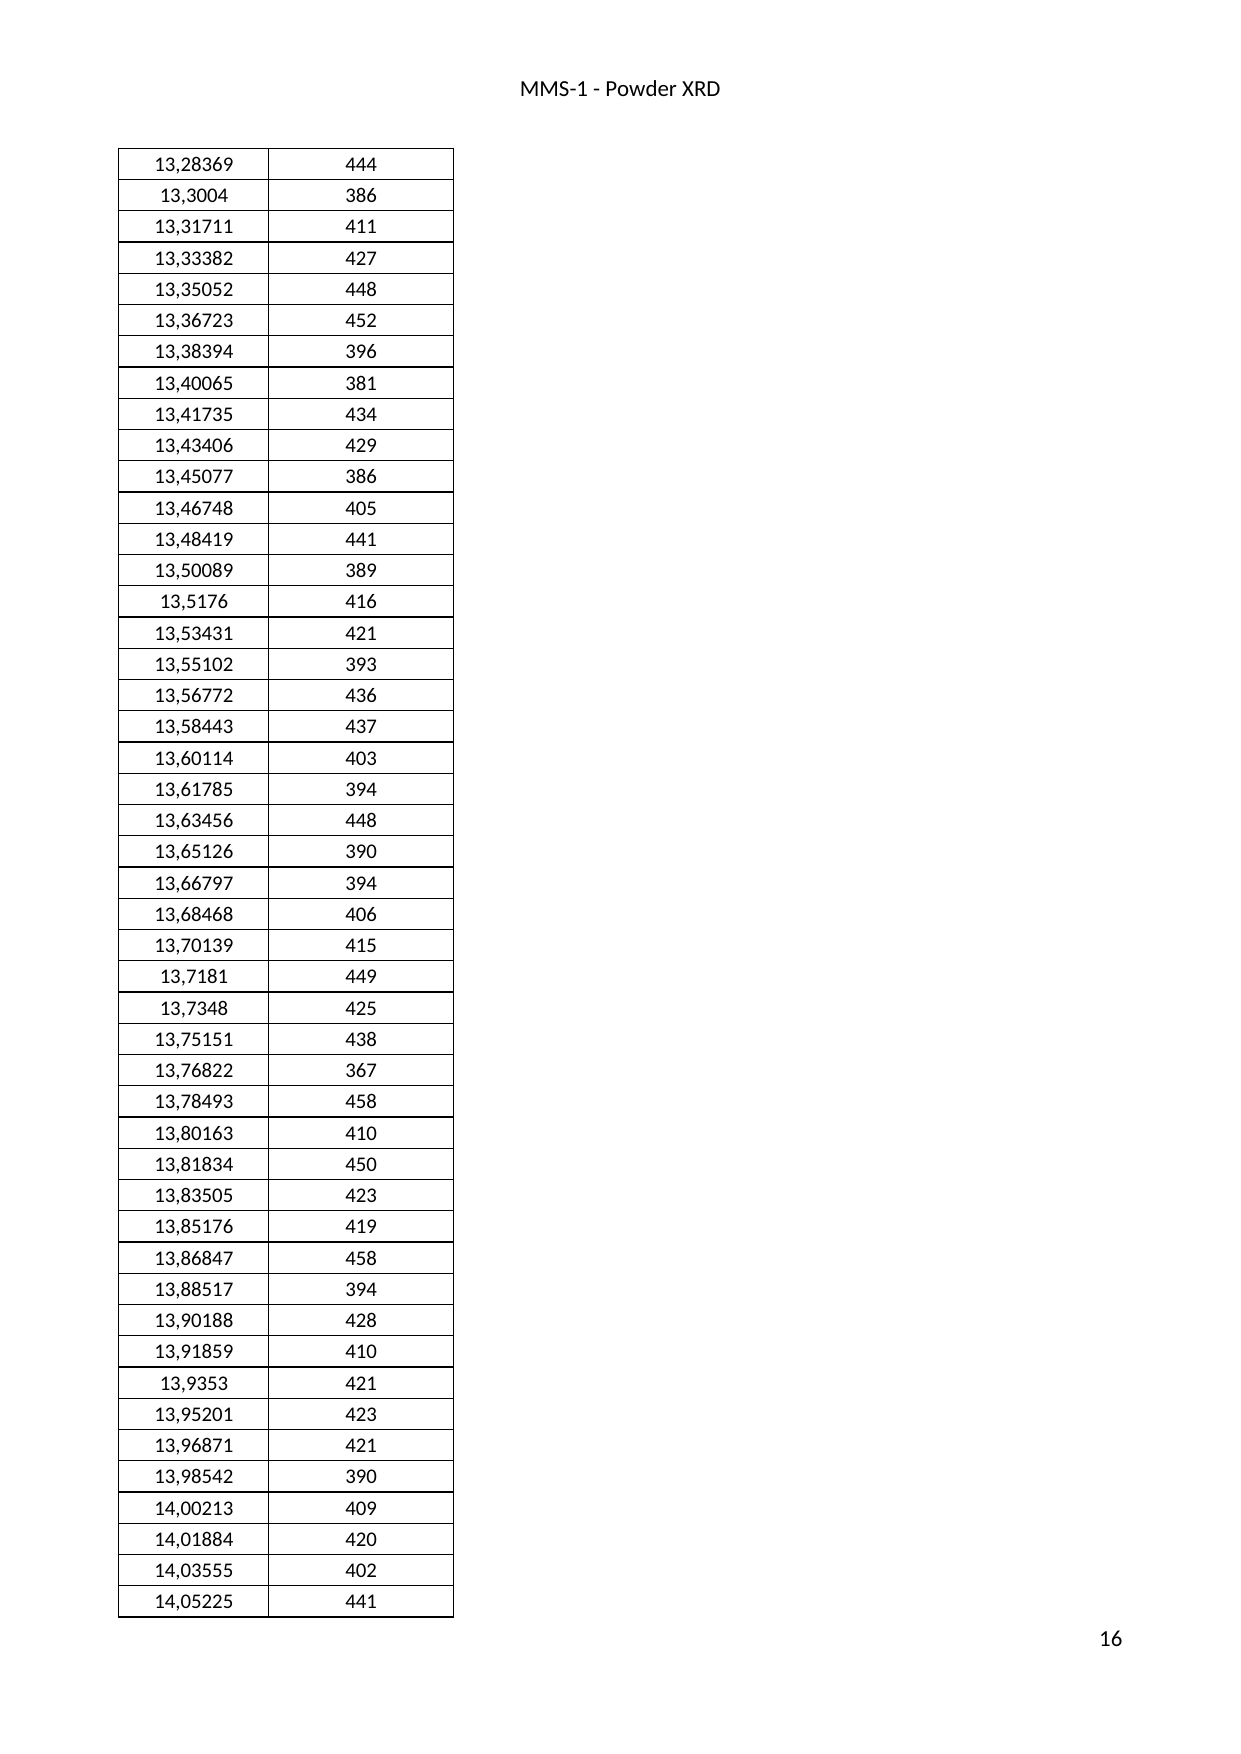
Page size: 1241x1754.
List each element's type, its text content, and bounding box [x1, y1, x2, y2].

table_cell 13,35052 [119, 274, 268, 304]
table_cell 13,86847 [119, 1243, 268, 1273]
table_cell 13,83505 [119, 1180, 268, 1210]
table_cell 14,05225 [119, 1586, 268, 1616]
table_cell 420 [269, 1524, 453, 1554]
table_cell 427 [269, 243, 453, 273]
table_cell 14,03555 [119, 1555, 268, 1585]
table_cell 448 [269, 274, 453, 304]
table_cell 13,76822 [119, 1055, 268, 1085]
table_cell 13,60114 [119, 743, 268, 773]
table_cell 419 [269, 1211, 453, 1241]
table_cell 13,31711 [119, 211, 268, 241]
table_cell 13,66797 [119, 868, 268, 898]
table_cell 386 [269, 461, 453, 491]
table_cell 13,63456 [119, 805, 268, 835]
table_cell 13,45077 [119, 461, 268, 491]
table_cell 416 [269, 586, 453, 616]
table_cell 13,75151 [119, 1024, 268, 1054]
table_cell 449 [269, 961, 453, 991]
table_cell 13,33382 [119, 243, 268, 273]
table_cell 367 [269, 1055, 453, 1085]
table_cell 13,68468 [119, 899, 268, 929]
table_cell 13,90188 [119, 1305, 268, 1335]
table_cell 444 [269, 149, 453, 179]
table_cell 13,96871 [119, 1430, 268, 1460]
table_cell 381 [269, 368, 453, 398]
table_cell 438 [269, 1024, 453, 1054]
table_cell 436 [269, 680, 453, 710]
table_cell 13,98542 [119, 1461, 268, 1491]
table_cell 409 [269, 1493, 453, 1523]
table_cell 423 [269, 1399, 453, 1429]
table_cell 448 [269, 805, 453, 835]
table_cell 393 [269, 649, 453, 679]
table_cell 13,55102 [119, 649, 268, 679]
table_cell 394 [269, 774, 453, 804]
table_cell 13,88517 [119, 1274, 268, 1304]
table_cell 13,48419 [119, 524, 268, 554]
table_cell 394 [269, 1274, 453, 1304]
table_cell 13,38394 [119, 336, 268, 366]
table_cell 421 [269, 618, 453, 648]
table_cell 425 [269, 993, 453, 1023]
table_cell 13,65126 [119, 836, 268, 866]
table_cell 458 [269, 1243, 453, 1273]
table_cell 406 [269, 899, 453, 929]
table_cell 13,85176 [119, 1211, 268, 1241]
table_cell 13,7181 [119, 961, 268, 991]
table_cell 441 [269, 1586, 453, 1616]
table_cell 421 [269, 1368, 453, 1398]
table_cell 389 [269, 555, 453, 585]
table_cell 437 [269, 711, 453, 741]
table_cell 13,80163 [119, 1118, 268, 1148]
table_cell 423 [269, 1180, 453, 1210]
table_cell 429 [269, 430, 453, 460]
table_cell 13,36723 [119, 305, 268, 335]
table_cell 450 [269, 1149, 453, 1179]
table_cell 13,56772 [119, 680, 268, 710]
table_cell 13,28369 [119, 149, 268, 179]
table_cell 402 [269, 1555, 453, 1585]
table_cell 396 [269, 336, 453, 366]
table_cell 386 [269, 180, 453, 210]
table_cell 403 [269, 743, 453, 773]
table_cell 390 [269, 1461, 453, 1491]
table_cell 458 [269, 1086, 453, 1116]
table_cell 428 [269, 1305, 453, 1335]
table_cell 13,5176 [119, 586, 268, 616]
table_cell 410 [269, 1336, 453, 1366]
table_cell 394 [269, 868, 453, 898]
table_cell 13,61785 [119, 774, 268, 804]
table_cell 13,78493 [119, 1086, 268, 1116]
table_cell 13,9353 [119, 1368, 268, 1398]
table_cell 14,01884 [119, 1524, 268, 1554]
table_cell 13,46748 [119, 493, 268, 523]
table_cell 13,40065 [119, 368, 268, 398]
table_cell 410 [269, 1118, 453, 1148]
table_cell 421 [269, 1430, 453, 1460]
table_cell 13,7348 [119, 993, 268, 1023]
table_cell 13,58443 [119, 711, 268, 741]
table_cell 411 [269, 211, 453, 241]
table_cell 13,3004 [119, 180, 268, 210]
table_cell 13,53431 [119, 618, 268, 648]
table_cell 13,43406 [119, 430, 268, 460]
table_cell 405 [269, 493, 453, 523]
table_cell 13,50089 [119, 555, 268, 585]
table_cell 14,00213 [119, 1493, 268, 1523]
table_cell 13,41735 [119, 399, 268, 429]
table_cell 390 [269, 836, 453, 866]
table_cell 13,70139 [119, 930, 268, 960]
table_cell 441 [269, 524, 453, 554]
table_cell 13,81834 [119, 1149, 268, 1179]
table_cell 415 [269, 930, 453, 960]
table_cell 434 [269, 399, 453, 429]
table_cell 13,95201 [119, 1399, 268, 1429]
table_cell 452 [269, 305, 453, 335]
table_cell 13,91859 [119, 1336, 268, 1366]
